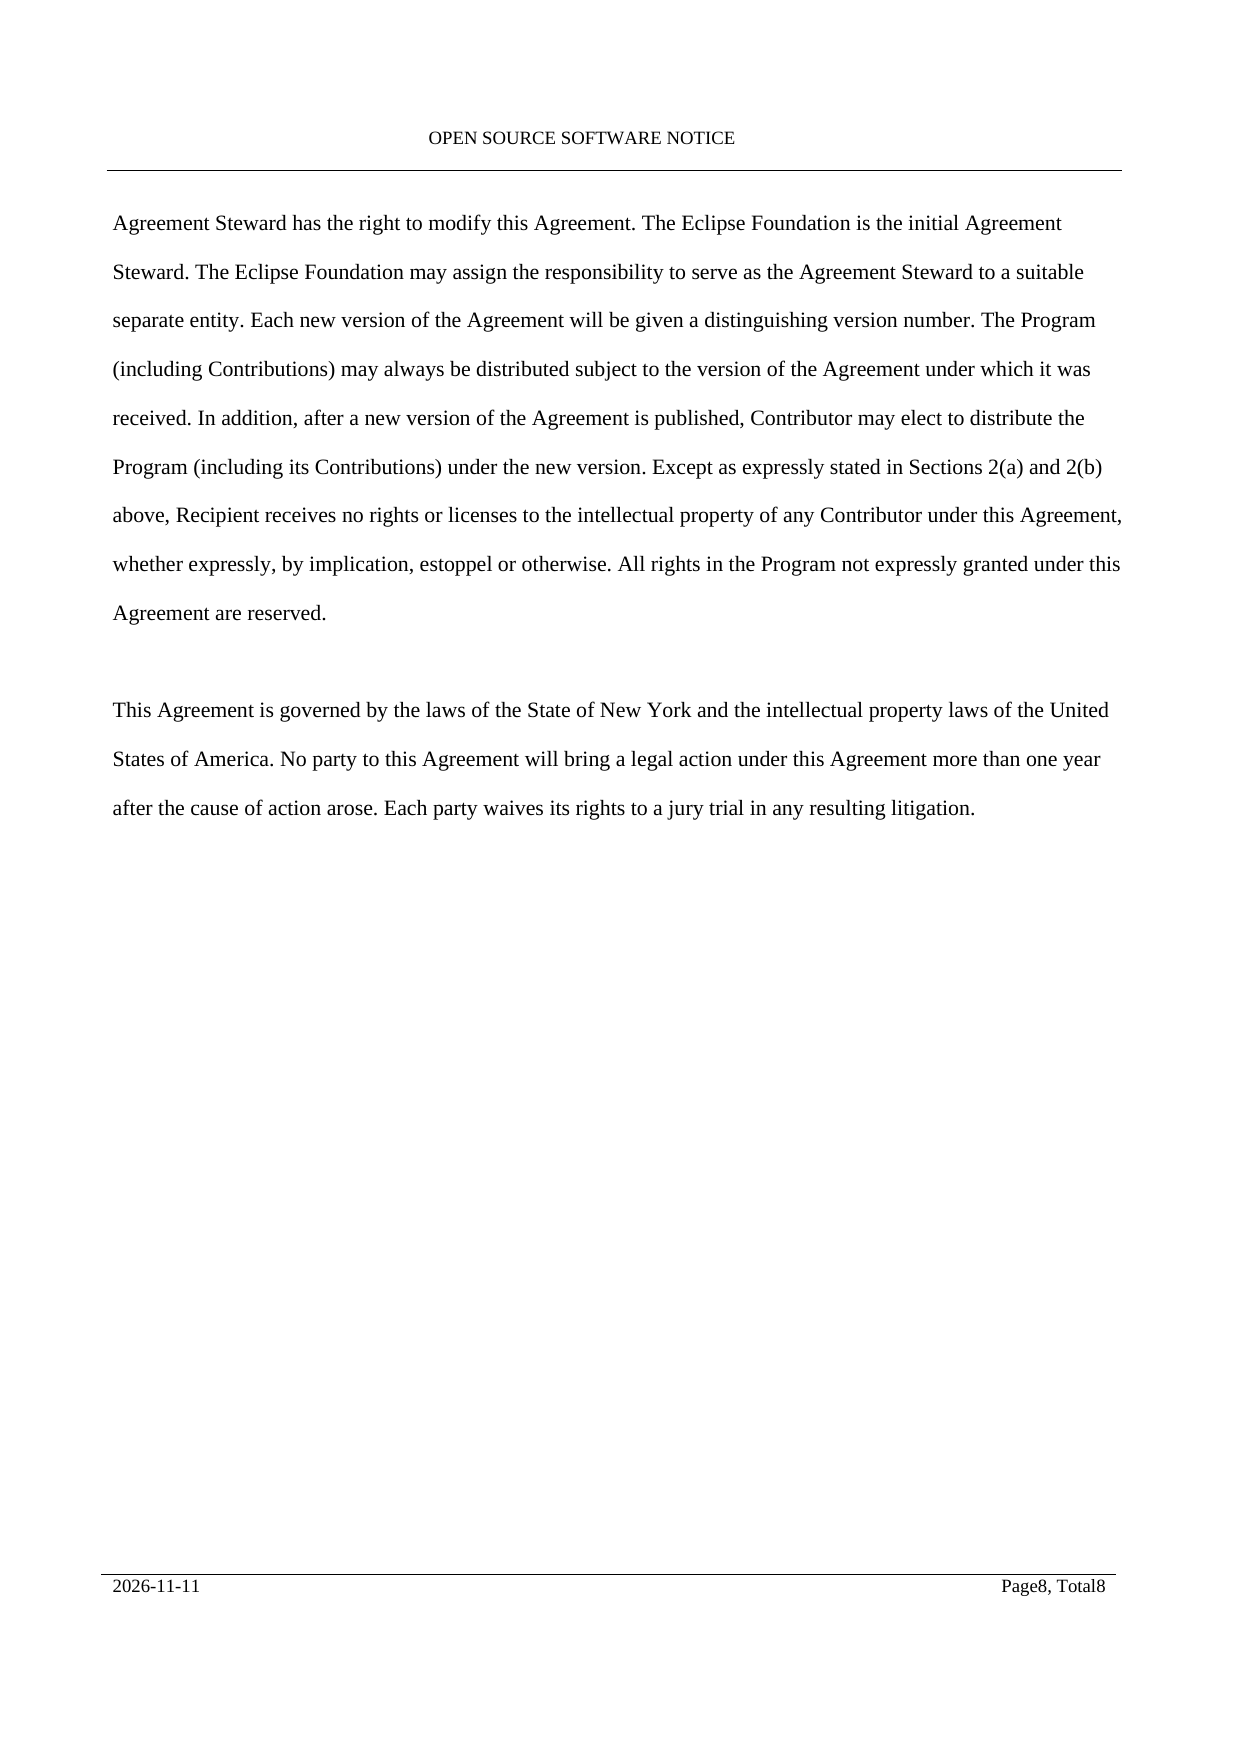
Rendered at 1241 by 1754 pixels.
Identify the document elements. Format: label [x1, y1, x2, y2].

text [112, 206, 1128, 824]
